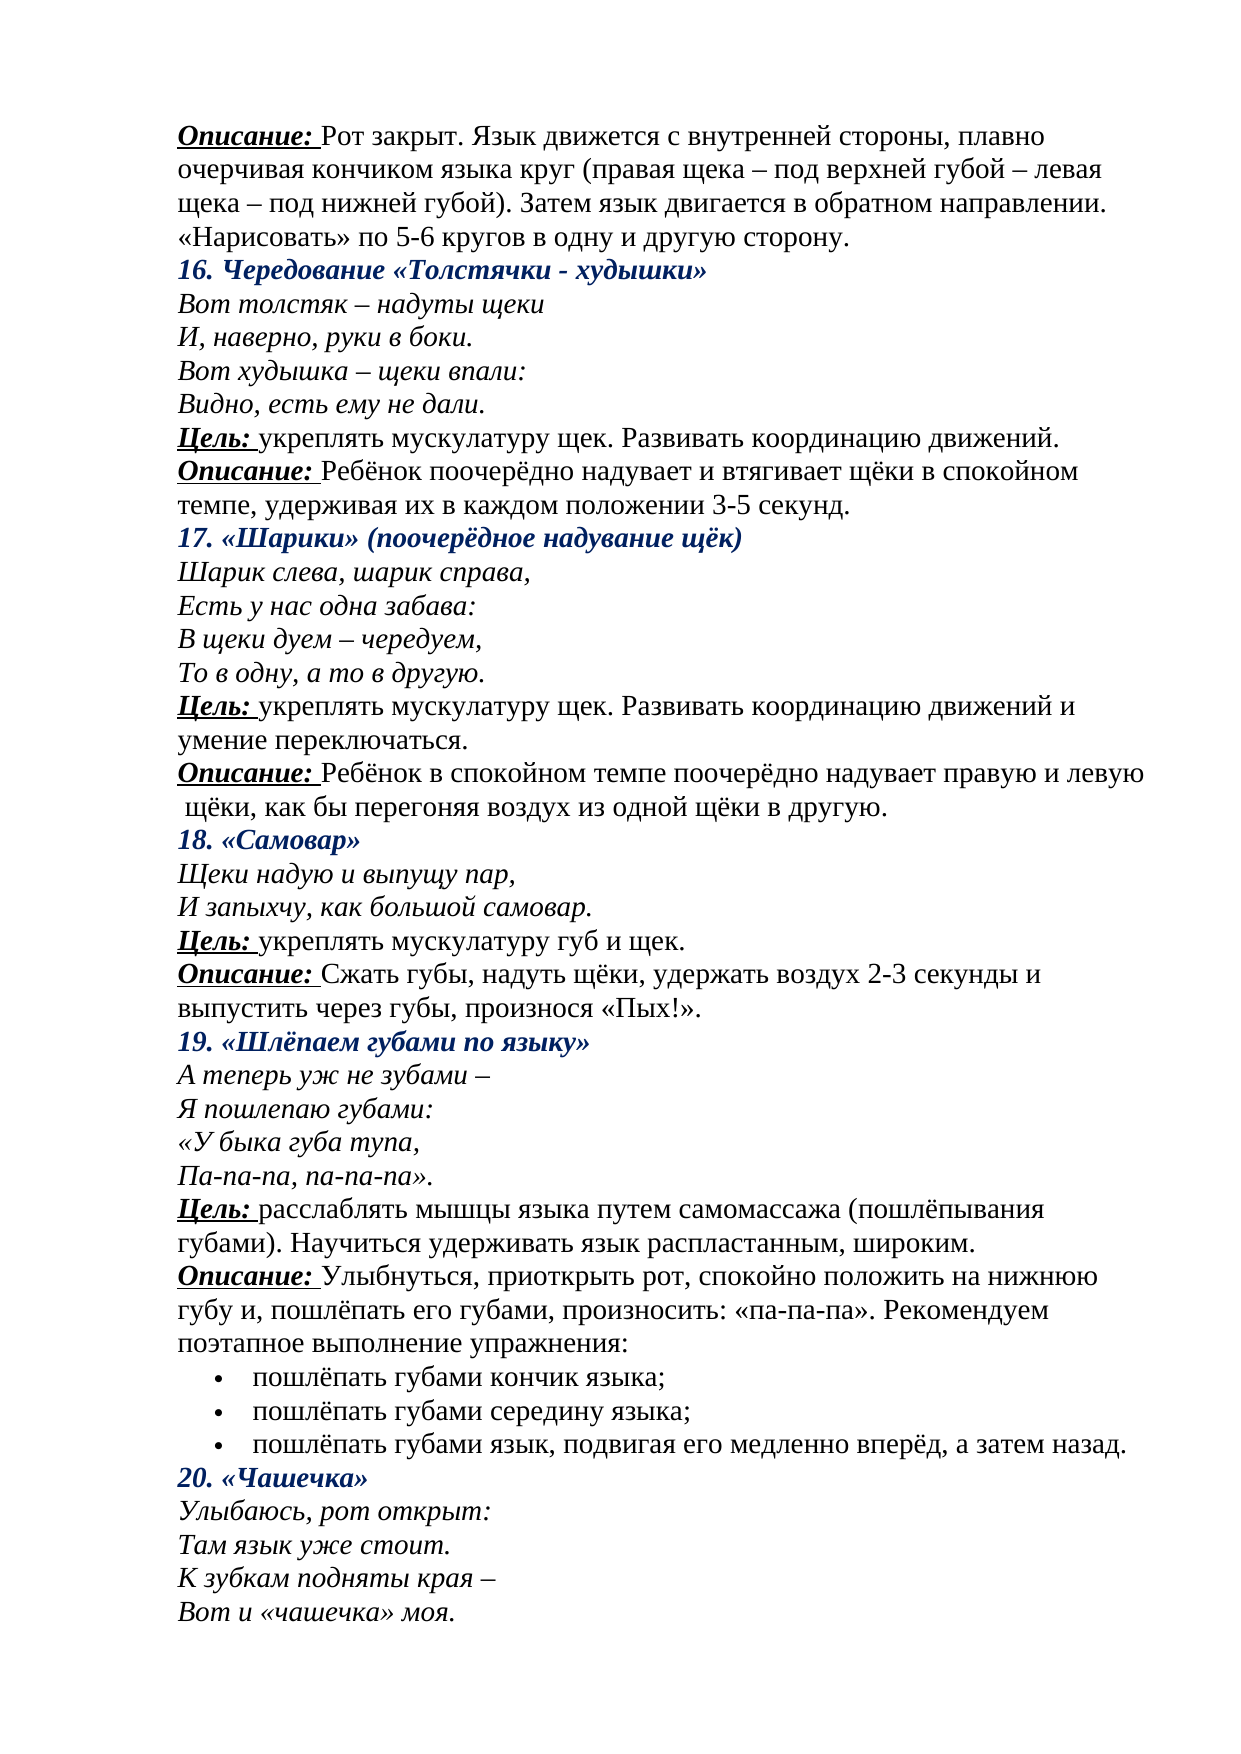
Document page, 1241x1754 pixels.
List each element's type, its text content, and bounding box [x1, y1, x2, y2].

text 17. «Шарики» (поочерёдное надувание щёк) [177, 521, 1152, 554]
list пошлёпать губами кончик языка; [215, 1359, 1152, 1393]
text 20. «Чашечка» [177, 1460, 1152, 1493]
text А теперь уж не зубами – [177, 1057, 1152, 1091]
text Описание: Улыбнуться, приоткрыть рот, спокойно положить на нижнюю губу и, пошлёпать его губами, произносить: «па-па-па». Рекомендуем поэтапное выполнение упражнения: [177, 1258, 1152, 1359]
text Цель: укреплять мускулатуру щек. Развивать координацию движений. [177, 420, 1152, 453]
text Цель: расслаблять мышцы языка путем самомассажа (пошлёпывания губами). Научиться удерживать язык распластанным, широким. [177, 1191, 1152, 1258]
text Описание: Сжать губы, надуть щёки, удержать воздух 2-3 секунды и выпустить через губы, произнося «Пых!». [177, 957, 1152, 1024]
text И, наверно, руки в боки. [177, 319, 1152, 353]
text Вот и «чашечка» моя. [177, 1594, 1152, 1627]
text То в одну, а то в другую. [177, 655, 1152, 688]
text 16. Чередование «Толстячки - худышки» [177, 252, 1152, 286]
text Па-па-па, па-па-па». [177, 1158, 1152, 1191]
text Описание: Рот закрыт. Язык движется с внутренней стороны, плавно очерчивая кончиком языка круг (правая щека – под верхней губой – левая щека – под нижней губой). Затем язык двигается в обратном направлении. «Нарисовать» по 5-6 кругов в одну и другую сторону. [177, 118, 1152, 252]
text Описание: Ребёнок в спокойном темпе поочерёдно надувает правую и левую [177, 755, 1152, 789]
text Щеки надую и выпущу пар, [177, 856, 1152, 889]
text «У быка губа тупа, [177, 1124, 1152, 1158]
text Там язык уже стоит. [177, 1527, 1152, 1560]
text 18. «Самовар» [177, 822, 1152, 856]
text К зубкам подняты края – [177, 1560, 1152, 1594]
text И запыхчу, как большой самовар. [177, 889, 1152, 923]
text Видно, есть ему не дали. [177, 386, 1152, 420]
text щёки, как бы перегоняя воздух из одной щёки в другую. [177, 789, 1152, 822]
text Цель: укреплять мускулатуру губ и щек. [177, 923, 1152, 957]
list пошлёпать губами середину языка; [215, 1393, 1152, 1426]
text Есть у нас одна забава: [177, 588, 1152, 621]
list пошлёпать губами язык, подвигая его медленно вперёд, а затем назад. [215, 1426, 1152, 1460]
text 19. «Шлёпаем губами по языку» [177, 1024, 1152, 1057]
text Я пошлепаю губами: [177, 1091, 1152, 1124]
text Вот толстяк – надуты щеки [177, 286, 1152, 319]
text Улыбаюсь, рот открыт: [177, 1493, 1152, 1527]
text Цель: укреплять мускулатуру щек. Развивать координацию движений и умение переключаться. [177, 688, 1152, 755]
text Шарик слева, шарик справа, [177, 554, 1152, 588]
text В щеки дуем – чередуем, [177, 621, 1152, 655]
text Описание: Ребёнок поочерёдно надувает и втягивает щёки в спокойном темпе, удерживая их в каждом положении 3-5 секунд. [177, 453, 1152, 521]
text Вот худышка – щеки впали: [177, 353, 1152, 386]
